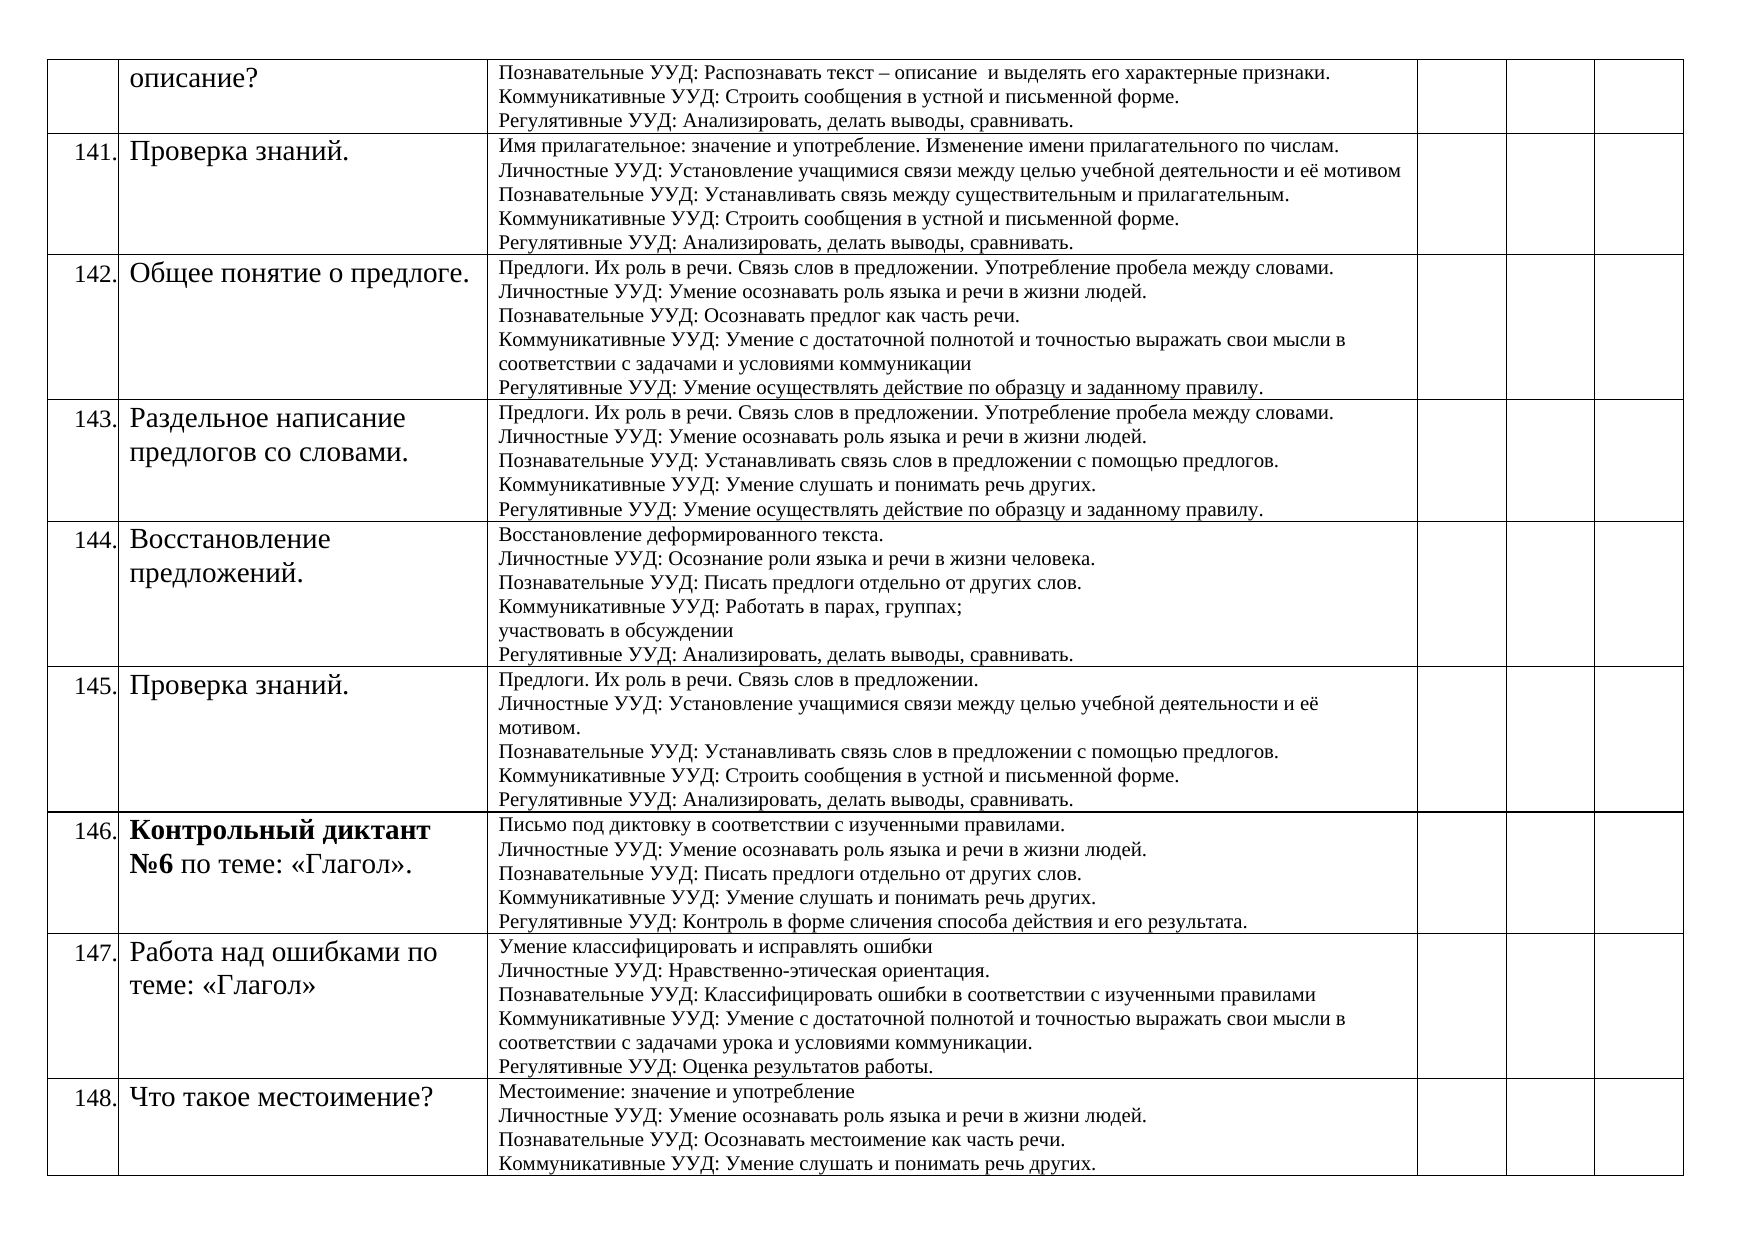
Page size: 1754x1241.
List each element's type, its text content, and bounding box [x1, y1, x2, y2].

table_cell [48, 134, 118, 254]
table_cell Раздельное написание предлогов со словами. [119, 400, 487, 521]
table_cell [1507, 813, 1594, 933]
table_cell [1418, 934, 1506, 1078]
table_cell [1595, 1079, 1683, 1175]
table_cell [1595, 667, 1683, 811]
table_cell Восстановление предложений. [119, 522, 487, 666]
table_cell [1507, 667, 1594, 811]
table_cell [1507, 134, 1594, 254]
table_cell [1418, 1079, 1506, 1175]
table_cell [1595, 400, 1683, 521]
table_cell [1507, 522, 1594, 666]
table_cell [1595, 522, 1683, 666]
table_cell [1507, 400, 1594, 521]
table_cell [1418, 522, 1506, 666]
table_cell [48, 813, 118, 933]
table_cell Предлоги. Их роль в речи. Связь слов в предложении. Употребление пробела между словами. Личностные УУД: Умение осознавать роль языка и речи в жизни людей. Познавательные УУД: Устанавливать связь слов в предложении с помощью предлогов. Коммуникативные УУД: Умение слушать и понимать речь других. Регулятивные УУД: Умение осуществлять действие по образцу и заданному правилу. [488, 400, 1417, 521]
table_cell [1507, 60, 1594, 132]
table_cell [1595, 813, 1683, 933]
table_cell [488, 60, 1417, 132]
table_cell [1418, 255, 1506, 399]
table_cell [48, 667, 118, 811]
table_cell [48, 400, 118, 521]
table_cell [1418, 400, 1506, 521]
table_cell [48, 1079, 118, 1175]
table_cell [48, 934, 118, 1078]
table_cell Проверка знаний. [119, 667, 487, 811]
table_cell Имя прилагательное: значение и употребление. Изменение имени прилагательного по числам. Личностные УУД: Установление учащимися связи между целью учебной деятельности и её мотивом Познавательные УУД: Устанавливать связь между существительным и прилагательным. Коммуникативные УУД: Строить сообщения в устной и письменной форме. Регулятивные УУД: Анализировать, делать выводы, сравнивать. [488, 134, 1417, 254]
table_cell [1595, 934, 1683, 1078]
table_cell [48, 60, 118, 132]
table_cell [48, 522, 118, 666]
table_cell Предлоги. Их роль в речи. Связь слов в предложении. Употребление пробела между словами. Личностные УУД: Умение осознавать роль языка и речи в жизни людей. Познавательные УУД: Осознавать предлог как часть речи. Коммуникативные УУД: Умение с достаточной полнотой и точностью выражать свои мысли в соответствии с задачами и условиями коммуникации Регулятивные УУД: Умение осуществлять действие по образцу и заданному правилу. [488, 255, 1417, 399]
table_cell [48, 255, 118, 399]
table_cell [1595, 134, 1683, 254]
table_cell [1418, 134, 1506, 254]
table_cell [1507, 934, 1594, 1078]
table_cell [1418, 60, 1506, 132]
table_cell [119, 1079, 487, 1175]
table_cell Умение классифицировать и исправлять ошибки Личностные УУД: Нравственно-этическая ориентация. Познавательные УУД: Классифицировать ошибки в соответствии с изученными правилами Коммуникативные УУД: Умение с достаточной полнотой и точностью выражать свои мысли в соответствии с задачами урока и условиями коммуникации. Регулятивные УУД: Оценка результатов работы. [488, 934, 1417, 1078]
table_cell [1595, 60, 1683, 132]
table_cell [1507, 255, 1594, 399]
table_cell [1595, 255, 1683, 399]
table_cell Проверка знаний. [119, 134, 487, 254]
table_cell [1507, 1079, 1594, 1175]
table_cell Общее понятие о предлоге. [119, 255, 487, 399]
table_cell Предлоги. Их роль в речи. Связь слов в предложении. Личностные УУД: Установление учащимися связи между целью учебной деятельности и её мотивом. Познавательные УУД: Устанавливать связь слов в предложении с помощью предлогов. Коммуникативные УУД: Строить сообщения в устной и письменной форме. Регулятивные УУД: Анализировать, делать выводы, сравнивать. [488, 667, 1417, 811]
table_cell [1418, 813, 1506, 933]
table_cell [119, 60, 487, 132]
table_cell Восстановление деформированного текста. Личностные УУД: Осознание роли языка и речи в жизни человека. Познавательные УУД: Писать предлоги отдельно от других слов. Коммуникативные УУД: Работать в парах, группах; участвовать в обсуждении Регулятивные УУД: Анализировать, делать выводы, сравнивать. [488, 522, 1417, 666]
table_cell Работа над ошибками по теме: «Глагол» [119, 934, 487, 1078]
table_cell [1418, 667, 1506, 811]
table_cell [488, 1079, 1417, 1175]
table_cell Письмо под диктовку в соответствии с изученными правилами. Личностные УУД: Умение осознавать роль языка и речи в жизни людей. Познавательные УУД: Писать предлоги отдельно от других слов. Коммуникативные УУД: Умение слушать и понимать речь других. Регулятивные УУД: Контроль в форме сличения способа действия и его результата. [488, 813, 1417, 933]
table_cell Контрольный диктант №6 по теме: «Глагол». [119, 813, 487, 933]
